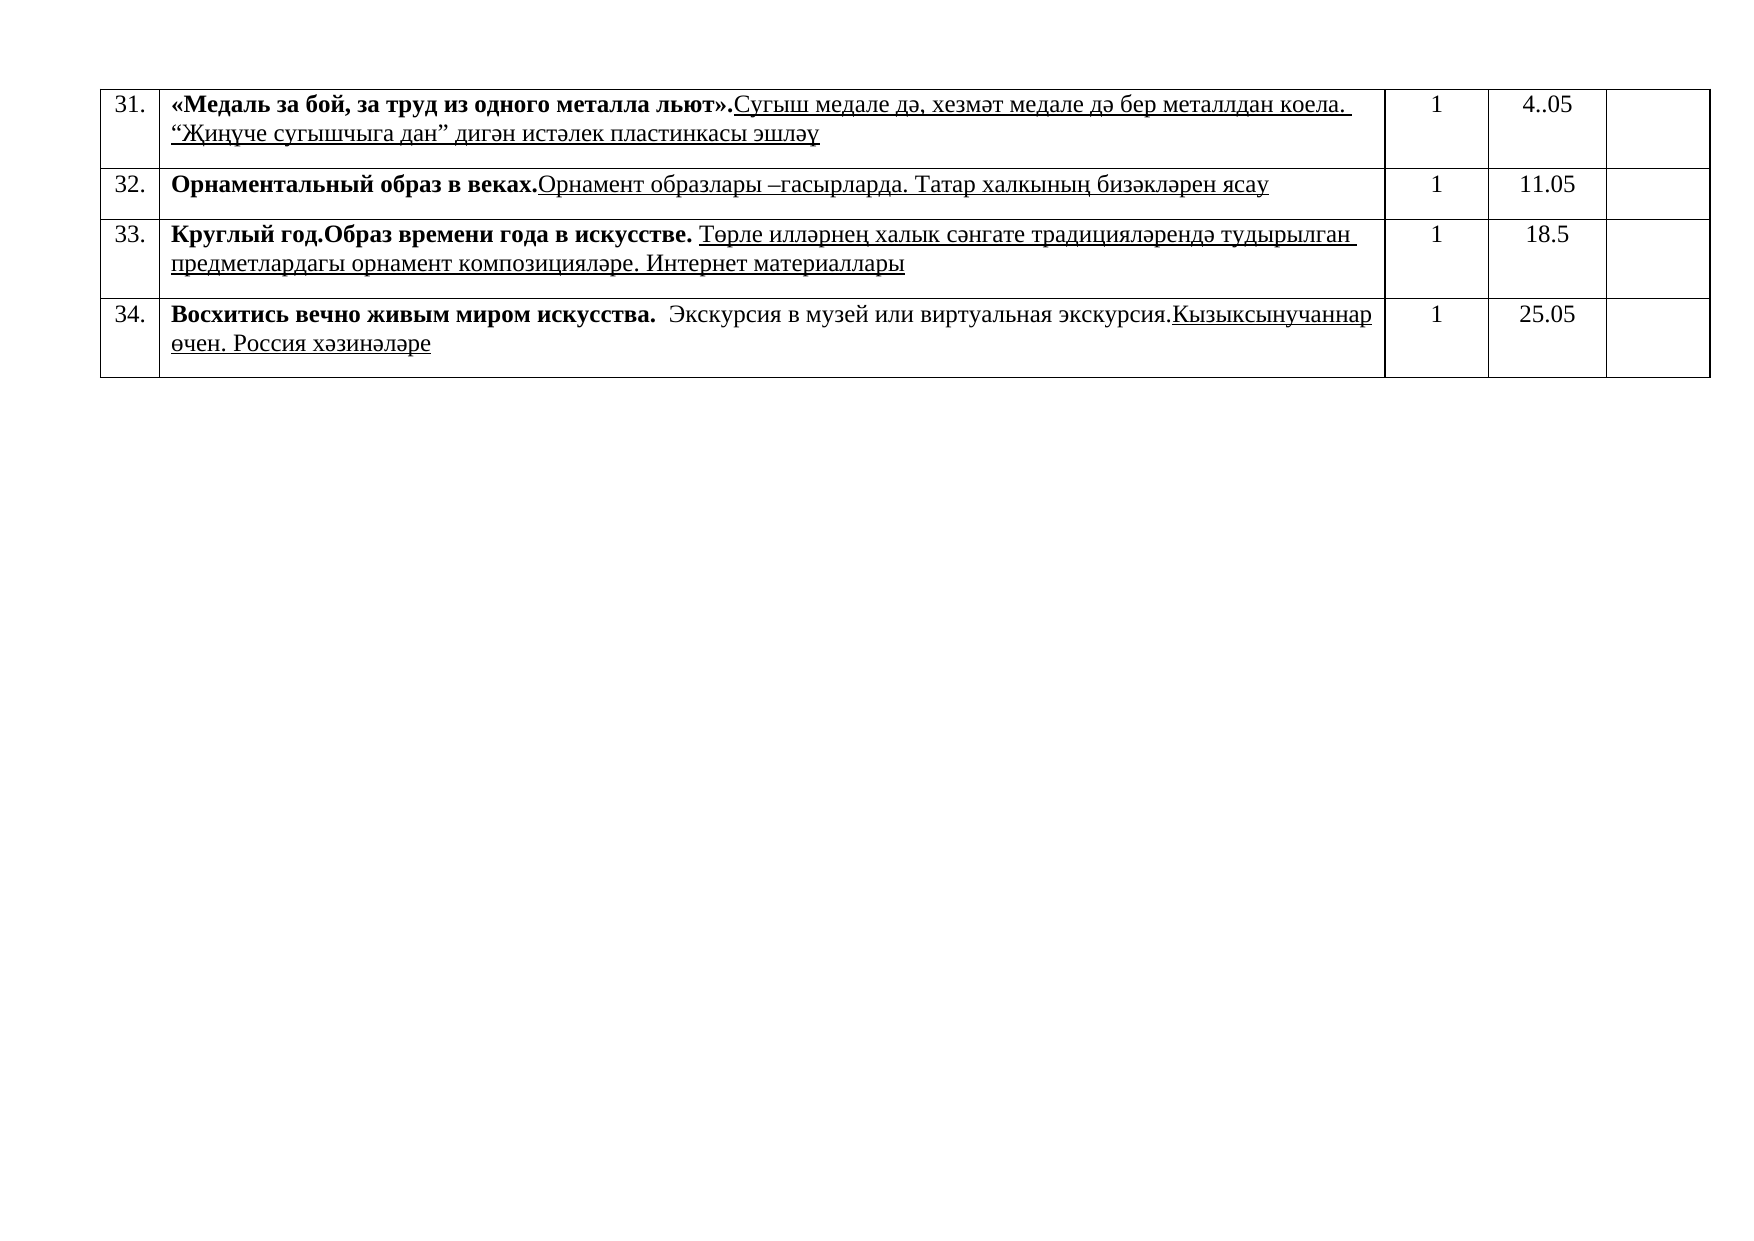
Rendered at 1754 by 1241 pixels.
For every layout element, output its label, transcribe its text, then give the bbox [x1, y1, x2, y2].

table_cell Круглый год.Образ времени года в искусстве. Төрле илләрнең халык сәнгате традицияләрендә тудырылган предметлардагы орнамент композицияләре. Интернет материаллары [160, 220, 1384, 298]
table_cell [1607, 90, 1709, 168]
table_cell Орнаментальный образ в веках.Орнамент образлары –гасырларда. Татар халкының бизәкләрен ясау [160, 169, 1384, 218]
table_cell 1 [1386, 220, 1488, 298]
table_cell «Медаль за бой, за труд из одного металла льют».Сугыш медале дә, хезмәт медале дә бер металлдан коела. “Җиңүче сугышчыга дан” дигән истәлек пластинкасы эшләү [160, 90, 1384, 168]
table_cell 32. [101, 169, 159, 218]
table_cell 18.5 [1489, 220, 1606, 298]
table_cell [1607, 299, 1709, 377]
table_cell 31. [101, 90, 159, 168]
table_cell [1607, 169, 1709, 218]
table_cell 33. [101, 220, 159, 298]
table_cell 1 [1386, 299, 1488, 377]
table_cell [1607, 220, 1709, 298]
table_cell 1 [1386, 169, 1488, 218]
table_cell 1 [1386, 90, 1488, 168]
table_cell 11.05 [1489, 169, 1606, 218]
table_cell 25.05 [1489, 299, 1606, 377]
table_cell 4..05 [1489, 90, 1606, 168]
table_cell Восхитись вечно живым миром искусства. Экскурсия в музей или виртуальная экскурсия.Кызыксынучаннар өчен. Россия хәзинәләре [160, 299, 1384, 377]
table_cell 34. [101, 299, 159, 377]
